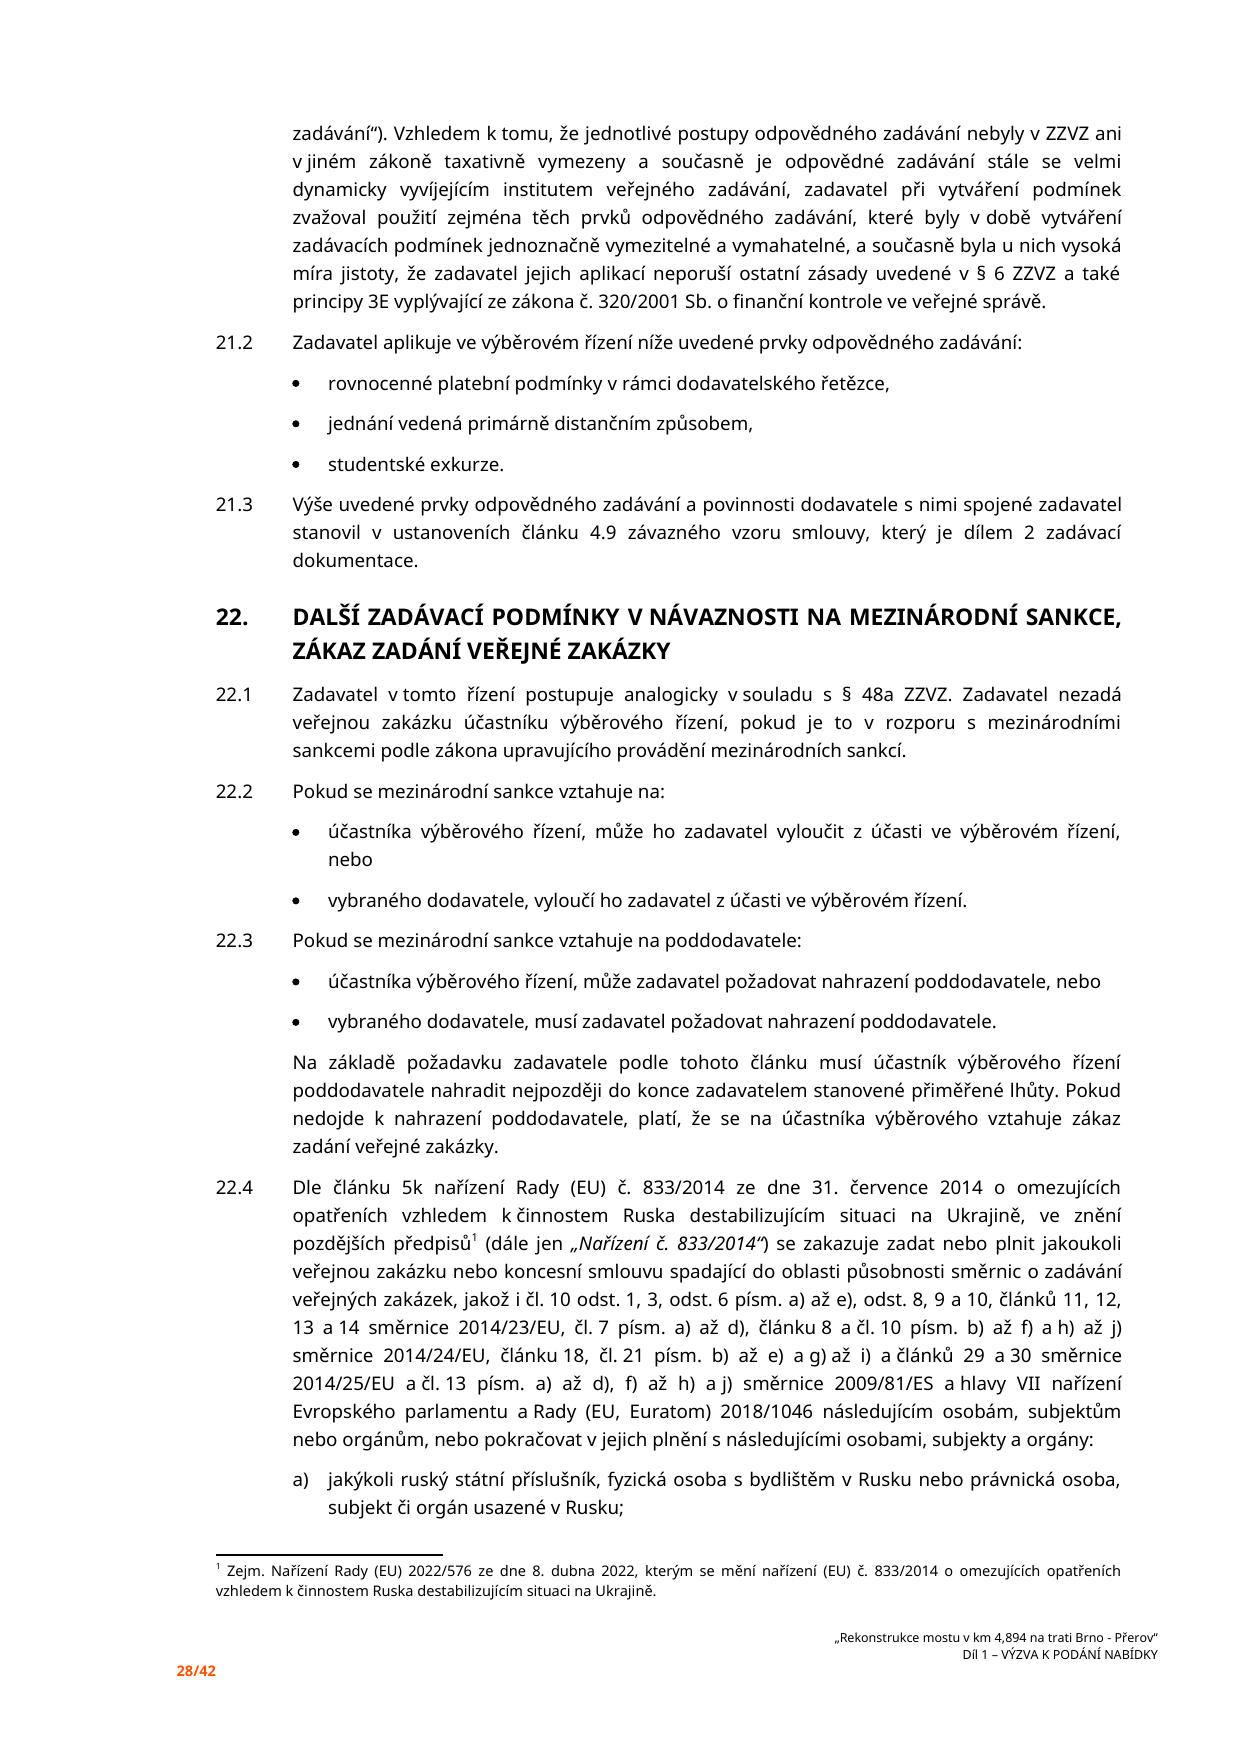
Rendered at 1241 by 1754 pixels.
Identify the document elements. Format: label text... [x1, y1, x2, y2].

list jakýkoli ruský státní příslušník, fyzická osoba s bydlištěm v Rusku nebo právnická osoba, subjekt či orgán usazené v Rusku; [292, 1467, 1122, 1520]
text vybraného dodavatele, vyloučí ho zadavatel z účasti ve výběrovém řízení. [292, 887, 1122, 913]
text jednání vedená primárně distančním způsobem, [292, 410, 1122, 436]
list Na základě požadavku zadavatele podle tohoto článku musí účastník výběrového řízení poddodavatele nahradit nejpozději do konce zadavatelem stanovené přiměřené lhůty. Pokud nedojde k nahrazení poddodavatele, platí, že se na účastníka výběrového vztahuje zákaz zadání veřejné zakázky. [292, 1049, 1122, 1159]
text Dle článku 5k nařízení Rady (EU) č. 833/2014 ze dne 31. července 2014 o omezujících opatřeních vzhledem k činnostem Ruska destabilizujícím situaci na Ukrajině, ve znění pozdějších předpisů (dále jen „Nařízení č. 833/2014“) se zakazuje zadat nebo plnit jakoukoli veřejnou zakázku nebo koncesní smlouvu spadající do oblasti působnosti směrnic o zadávání veřejných zakázek, jakož i čl. 10 odst. 1, 3, odst. 6 písm. a) až e), odst. 8, 9 a 10, článků 11, 12, 13 a 14 směrnice 2014/23/EU, čl. 7 písm. a) až d), článku 8 a čl. 10 písm. b) až f) a h) až j) směrnice 2014/24/EU, článku 18, čl. 21 písm. b) až e) a g) až i) a článků 29 a 30 směrnice 2014/25/EU a čl. 13 písm. a) až d), f) až h) a j) směrnice 2009/81/ES a hlavy VII nařízení Evropského parlamentu a Rady (EU, Euratom) 2018/1046 následujícím osobám, subjektům nebo orgánům, nebo pokračovat v jejich plnění s následujícími osobami, subjekty a orgány: [216, 1174, 1122, 1452]
text účastníka výběrového řízení, může zadavatel požadovat nahrazení poddodavatele, nebo [292, 968, 1122, 994]
text Zadavatel aplikuje ve výběrovém řízení níže uvedené prvky odpovědného zadávání: [216, 329, 1122, 355]
text Pokud se mezinárodní sankce vztahuje na poddodavatele: [216, 928, 1122, 953]
text rovnocenné platební podmínky v rámci dodavatelského řetězce, [292, 370, 1122, 395]
text Další zadávací podmínky v návaznosti na MEZINÁRODNÍ sankce, zákaz zadání veřejné zakázky [216, 600, 1122, 666]
text Výše uvedené prvky odpovědného zadávání a povinnosti dodavatele s nimi spojené zadavatel stanovil v ustanoveních článku 4.9 závazného vzoru smlouvy, který je dílem 2 zadávací dokumentace. [216, 491, 1122, 573]
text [216, 121, 1122, 314]
text vybraného dodavatele, musí zadavatel požadovat nahrazení poddodavatele. [292, 1009, 1122, 1034]
text účastníka výběrového řízení, může ho zadavatel vyloučit z účasti ve výběrovém řízení, nebo [292, 819, 1122, 872]
text studentské exkurze. [292, 451, 1122, 476]
text Pokud se mezinárodní sankce vztahuje na: [216, 778, 1122, 804]
text Zadavatel v tomto řízení postupuje analogicky v souladu s § 48a ZZVZ. Zadavatel nezadá veřejnou zakázku účastníku výběrového řízení, pokud je to v rozporu s mezinárodními sankcemi podle zákona upravujícího provádění mezinárodních sankcí. [216, 682, 1122, 763]
